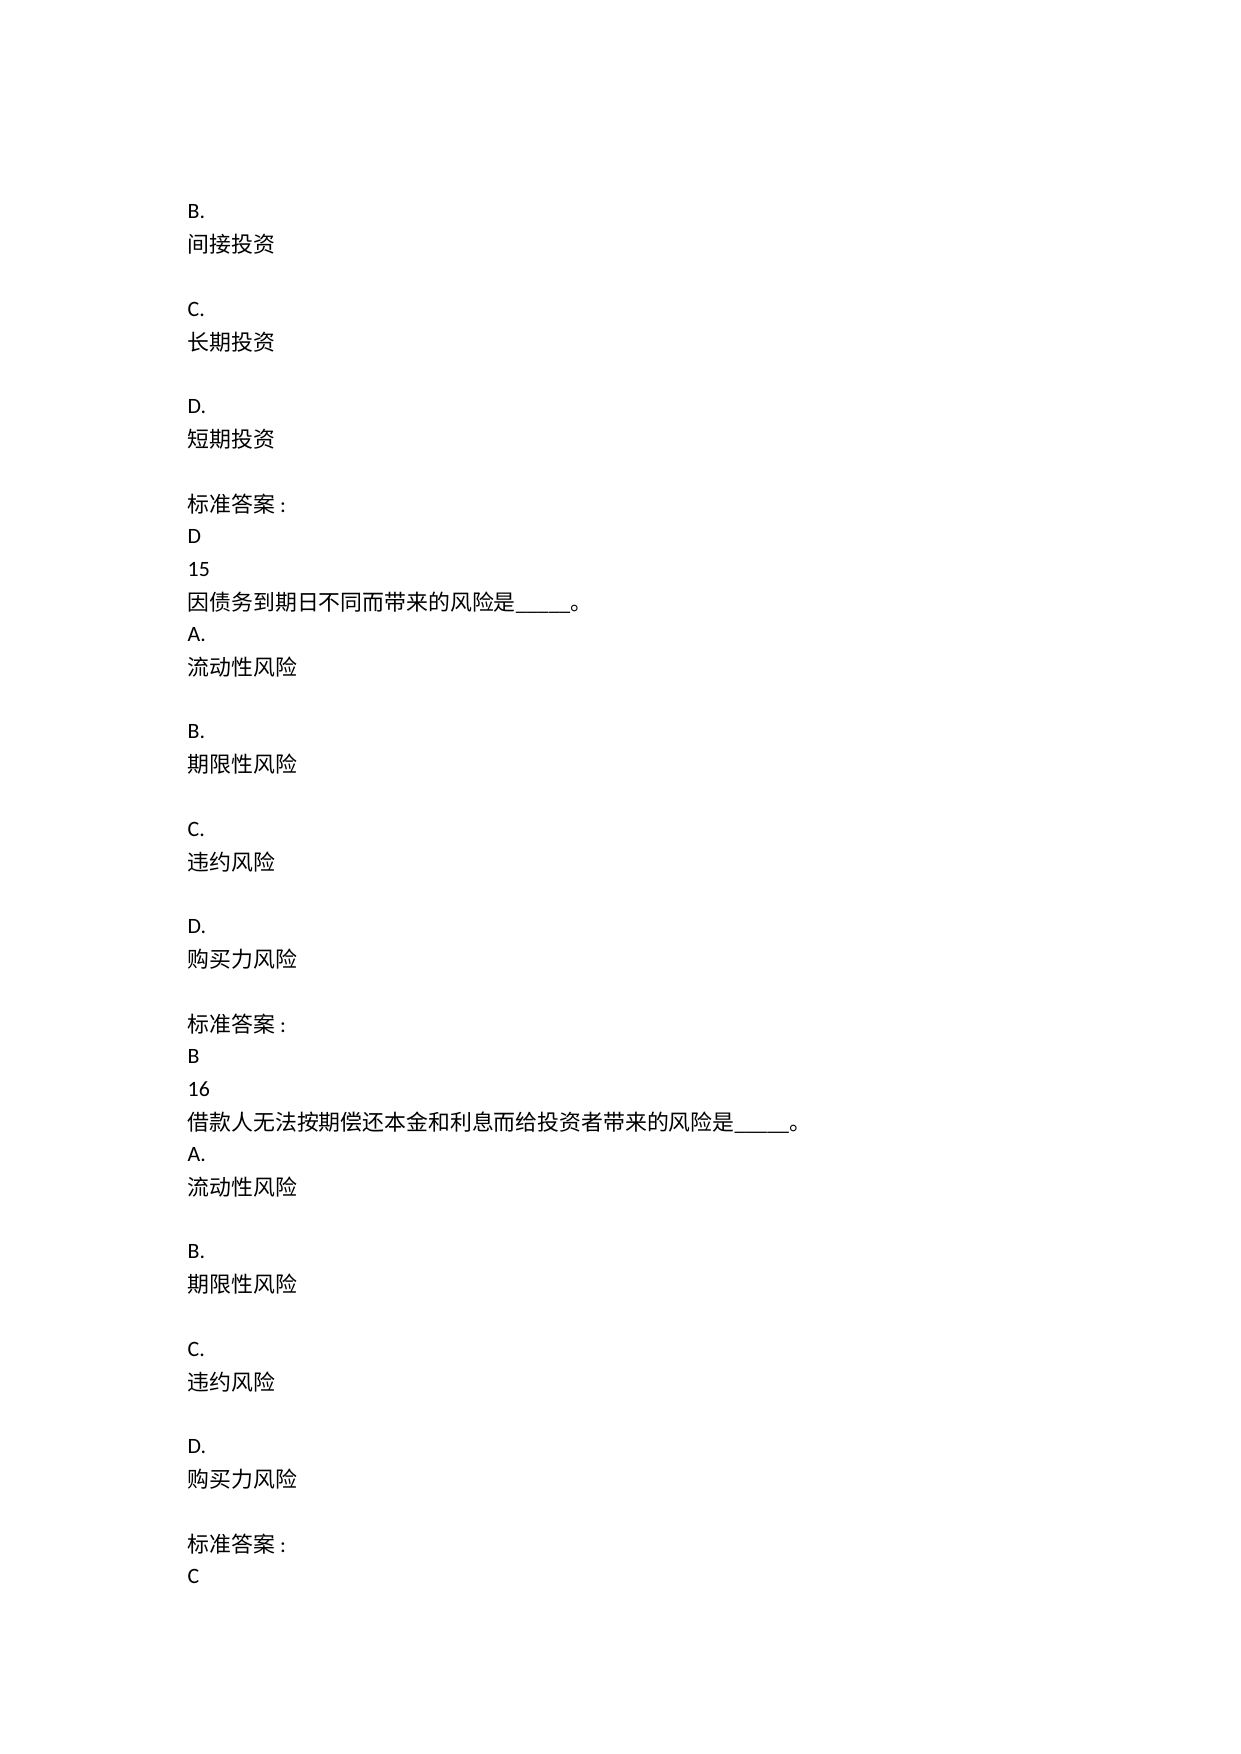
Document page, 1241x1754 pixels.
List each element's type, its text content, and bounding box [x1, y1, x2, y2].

text 间接投资 [187, 227, 1053, 259]
text 标准答案 : [187, 1527, 1053, 1559]
text 流动性风险 [187, 649, 1053, 682]
text B. [187, 1234, 1053, 1267]
text B [187, 1039, 1053, 1072]
text D. [187, 389, 1053, 422]
text 购买力风险 [187, 1462, 1053, 1494]
text A. [187, 1137, 1053, 1169]
text 流动性风险 [187, 1169, 1053, 1202]
text A. [187, 617, 1053, 649]
text C. [187, 812, 1053, 844]
text 违约风险 [187, 844, 1053, 877]
text C. [187, 1332, 1053, 1364]
text B. [187, 194, 1053, 227]
text D. [187, 909, 1053, 942]
text 15 [187, 552, 1053, 584]
text 标准答案 : [187, 1007, 1053, 1039]
text C. [187, 292, 1053, 324]
text 购买力风险 [187, 942, 1053, 974]
text D. [187, 1429, 1053, 1462]
text 16 [187, 1072, 1053, 1104]
text 借款人无法按期偿还本金和利息而给投资者带来的风险是_____。 [187, 1104, 1053, 1137]
text 期限性风险 [187, 747, 1053, 779]
text 期限性风险 [187, 1267, 1053, 1299]
text D [187, 519, 1053, 552]
text B. [187, 714, 1053, 747]
text 长期投资 [187, 324, 1053, 357]
text C [187, 1559, 1053, 1592]
text 违约风险 [187, 1364, 1053, 1397]
text 标准答案 : [187, 487, 1053, 519]
text 因债务到期日不同而带来的风险是_____。 [187, 584, 1053, 617]
text 短期投资 [187, 422, 1053, 454]
